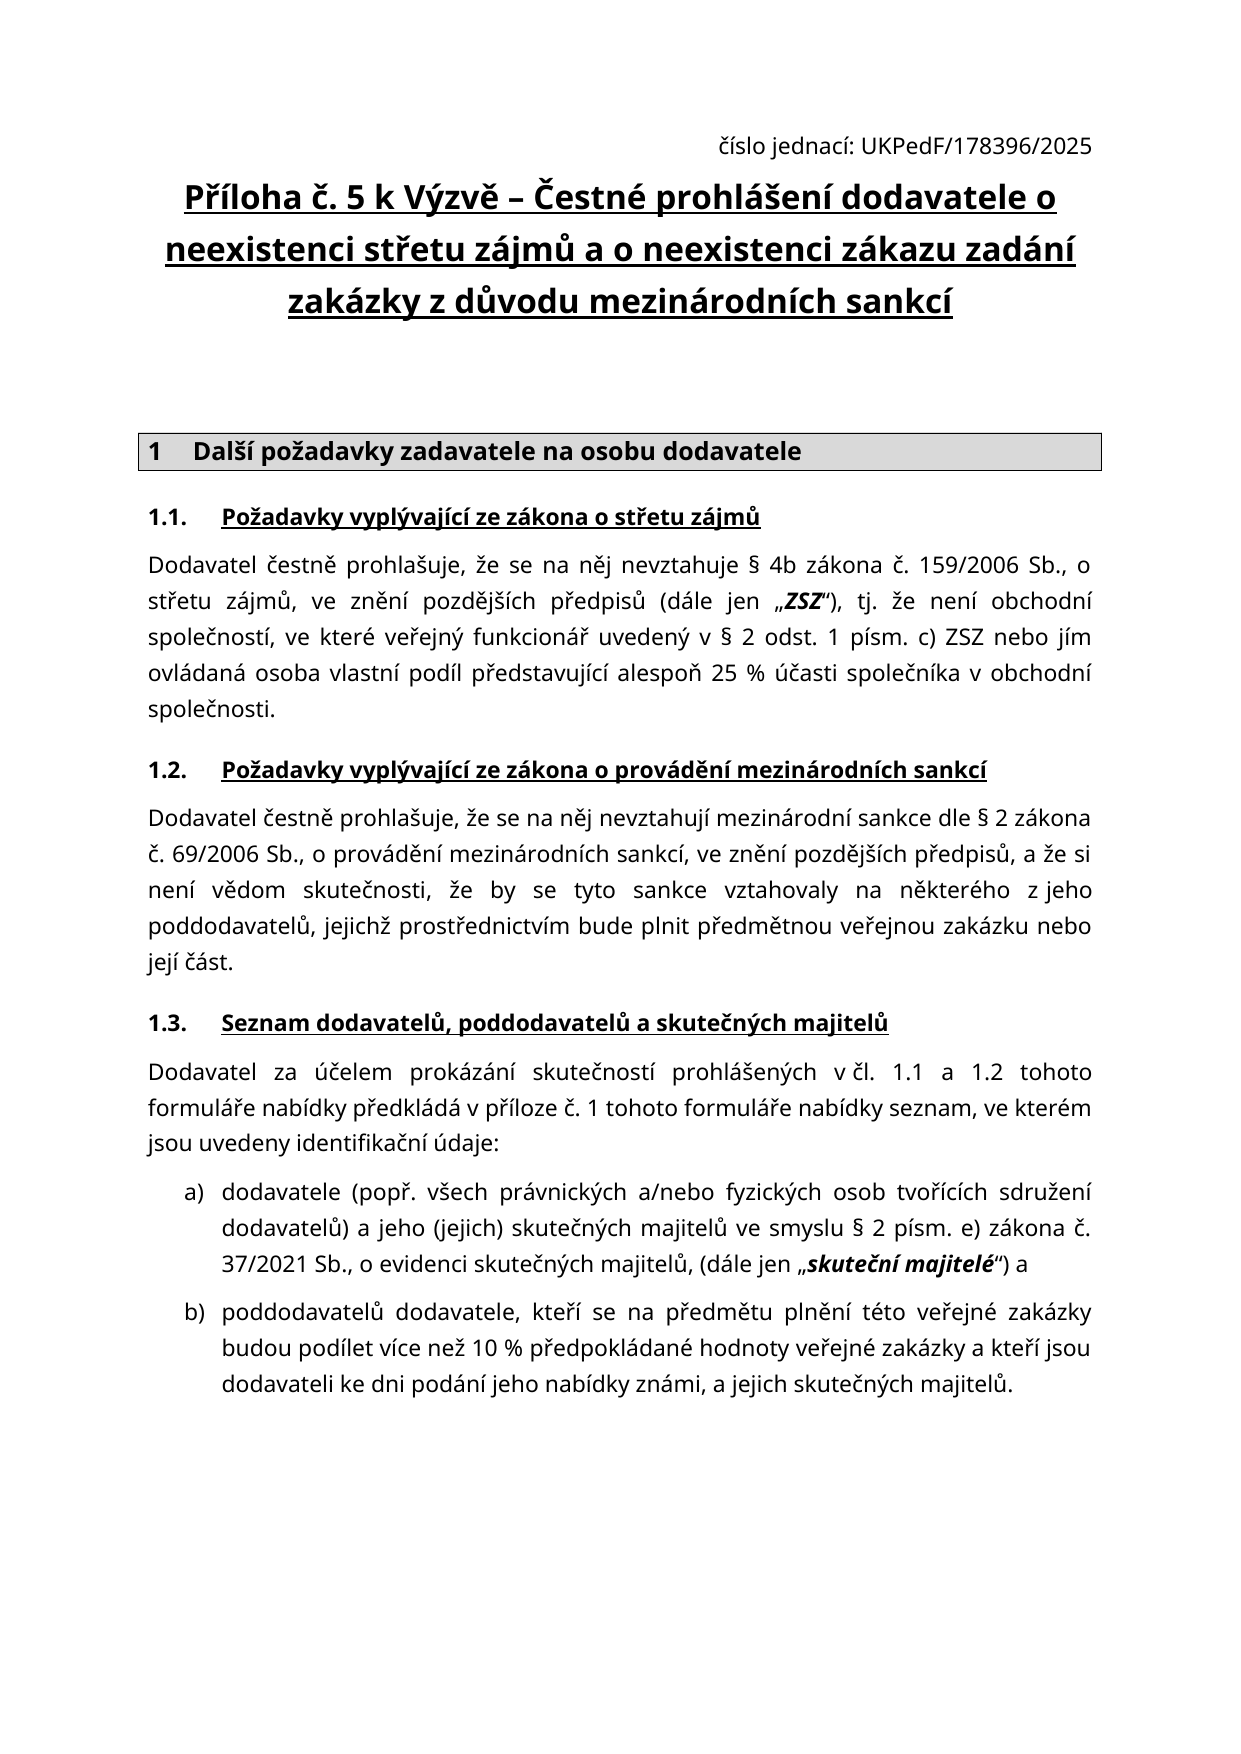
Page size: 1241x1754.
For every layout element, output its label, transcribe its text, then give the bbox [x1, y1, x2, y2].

text Dodavatel za účelem prokázání skutečností prohlášených v čl. 1.1 a 1.2 tohoto formuláře nabídky předkládá v příloze č. 1 tohoto formuláře nabídky seznam, ve kterém jsou uvedeny identifikační údaje: [148, 1056, 1093, 1159]
subtitle Požadavky vyplývající ze zákona o provádění mezinárodních sankcí [148, 754, 1093, 785]
text Dodavatel čestně prohlašuje, že se na něj nevztahuje § 4b zákona č. 159/2006 Sb., o střetu zájmů, ve znění pozdějších předpisů (dále jen „ZSZ“), tj. že není obchodní společností, ve které veřejný funkcionář uvedený v § 2 odst. 1 písm. c) ZSZ nebo jím ovládaná osoba vlastní podíl představující alespoň 25 % účasti společníka v obchodní společnosti. [148, 549, 1093, 724]
list poddodavatelů dodavatele, kteří se na předmětu plnění této veřejné zakázky budou podílet více než 10 % předpokládané hodnoty veřejné zakázky a kteří jsou dodavateli ke dni podání jeho nabídky známi, a jejich skutečných majitelů. [184, 1296, 1093, 1399]
list dodavatele (popř. všech právnických a/nebo fyzických osob tvořících sdružení dodavatelů) a jeho (jejich) skutečných majitelů ve smyslu § 2 písm. e) zákona č. 37/2021 Sb., o evidenci skutečných majitelů, (dále jen „skuteční majitelé“) a [184, 1176, 1093, 1279]
text Příloha č. 5 k Výzvě – Čestné prohlášení dodavatele o neexistenci střetu zájmů a o neexistenci zákazu zadání zakázky z důvodu mezinárodních sankcí [148, 174, 1093, 323]
subtitle Další požadavky zadavatele na osobu dodavatele [139, 434, 1101, 470]
subtitle Požadavky vyplývající ze zákona o střetu zájmů [148, 501, 1093, 532]
subtitle Seznam dodavatelů, poddodavatelů a skutečných majitelů [148, 1007, 1093, 1038]
text Dodavatel čestně prohlašuje, že se na něj nevztahují mezinárodní sankce dle § 2 zákona č. 69/2006 Sb., o provádění mezinárodních sankcí, ve znění pozdějších předpisů, a že si není vědom skutečnosti, že by se tyto sankce vztahovaly na některého z jeho poddodavatelů, jejichž prostřednictvím bude plnit předmětnou veřejnou zakázku nebo její část. [148, 802, 1093, 977]
